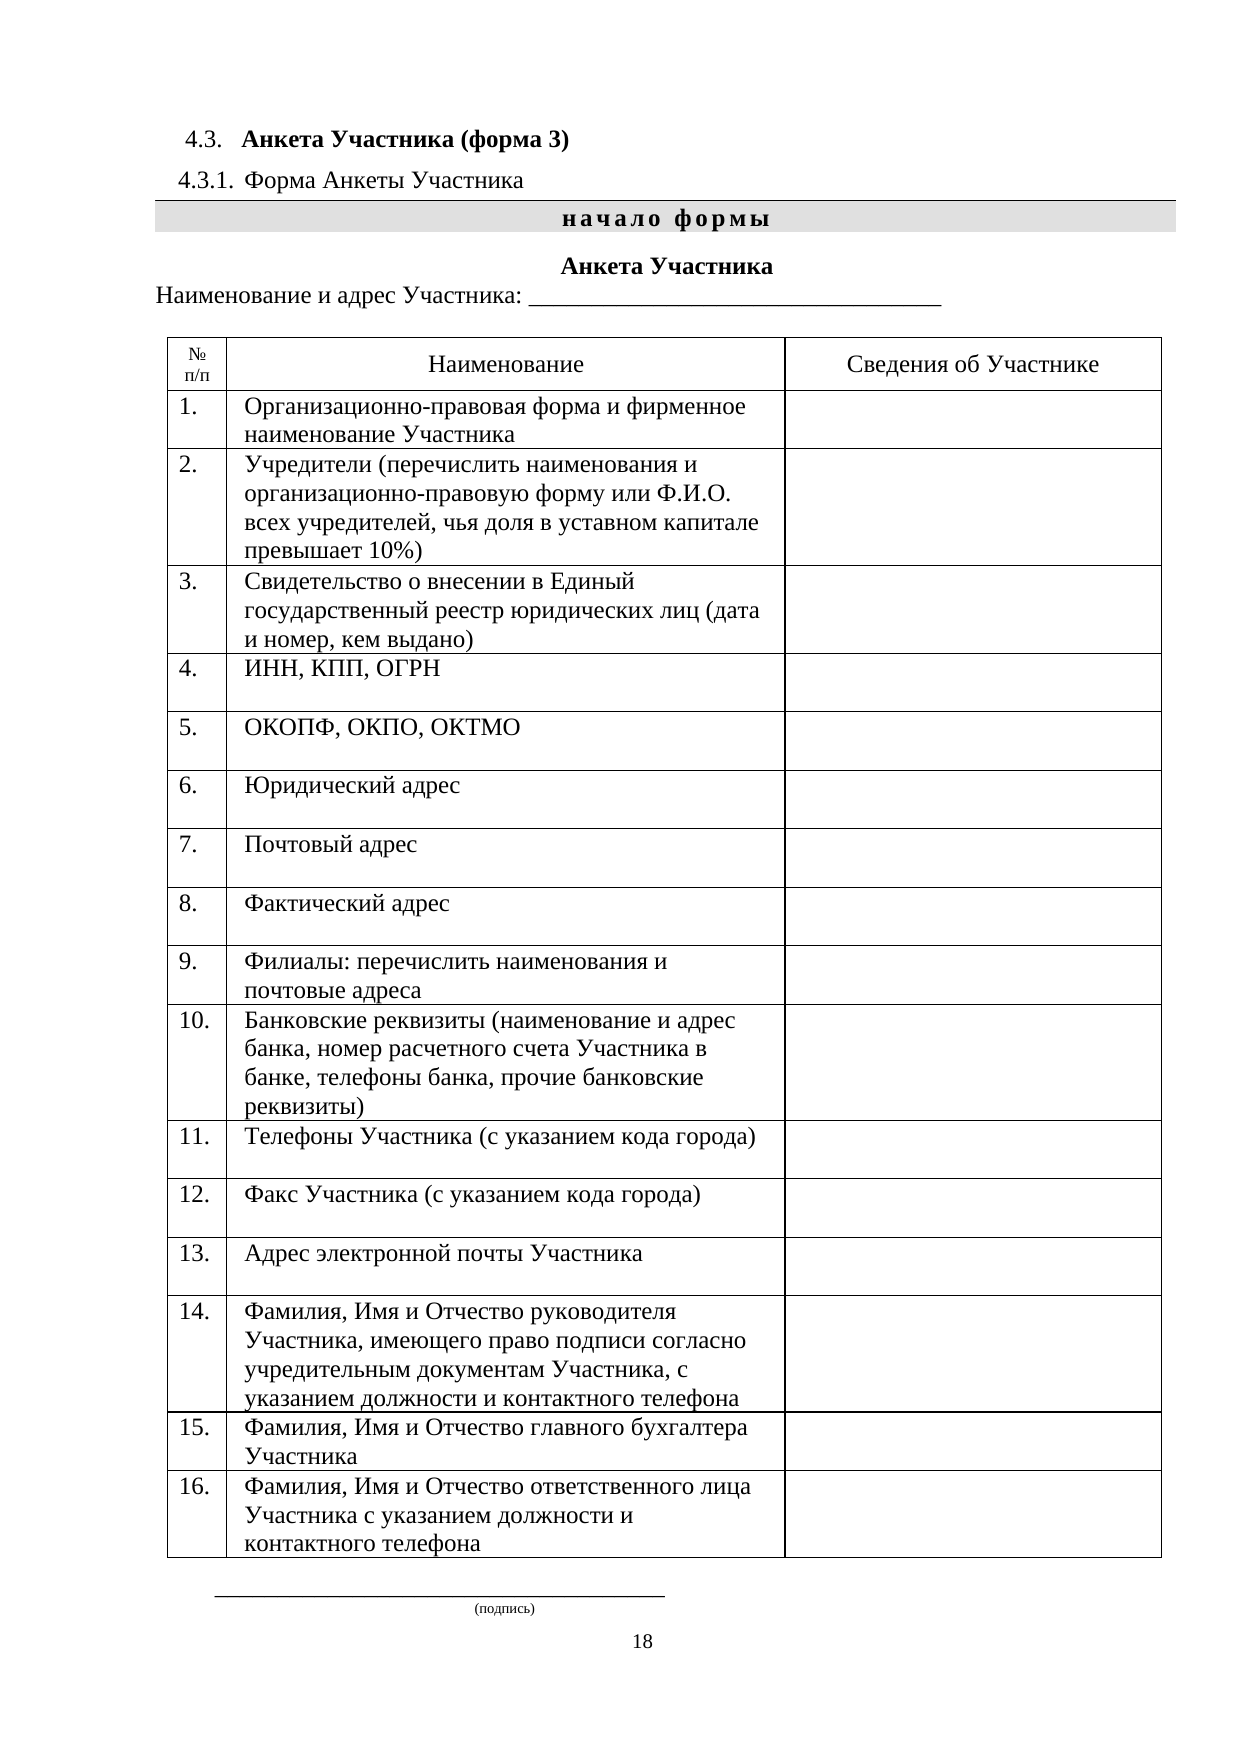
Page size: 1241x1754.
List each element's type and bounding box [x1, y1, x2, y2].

table_header [144, 89, 1189, 1628]
